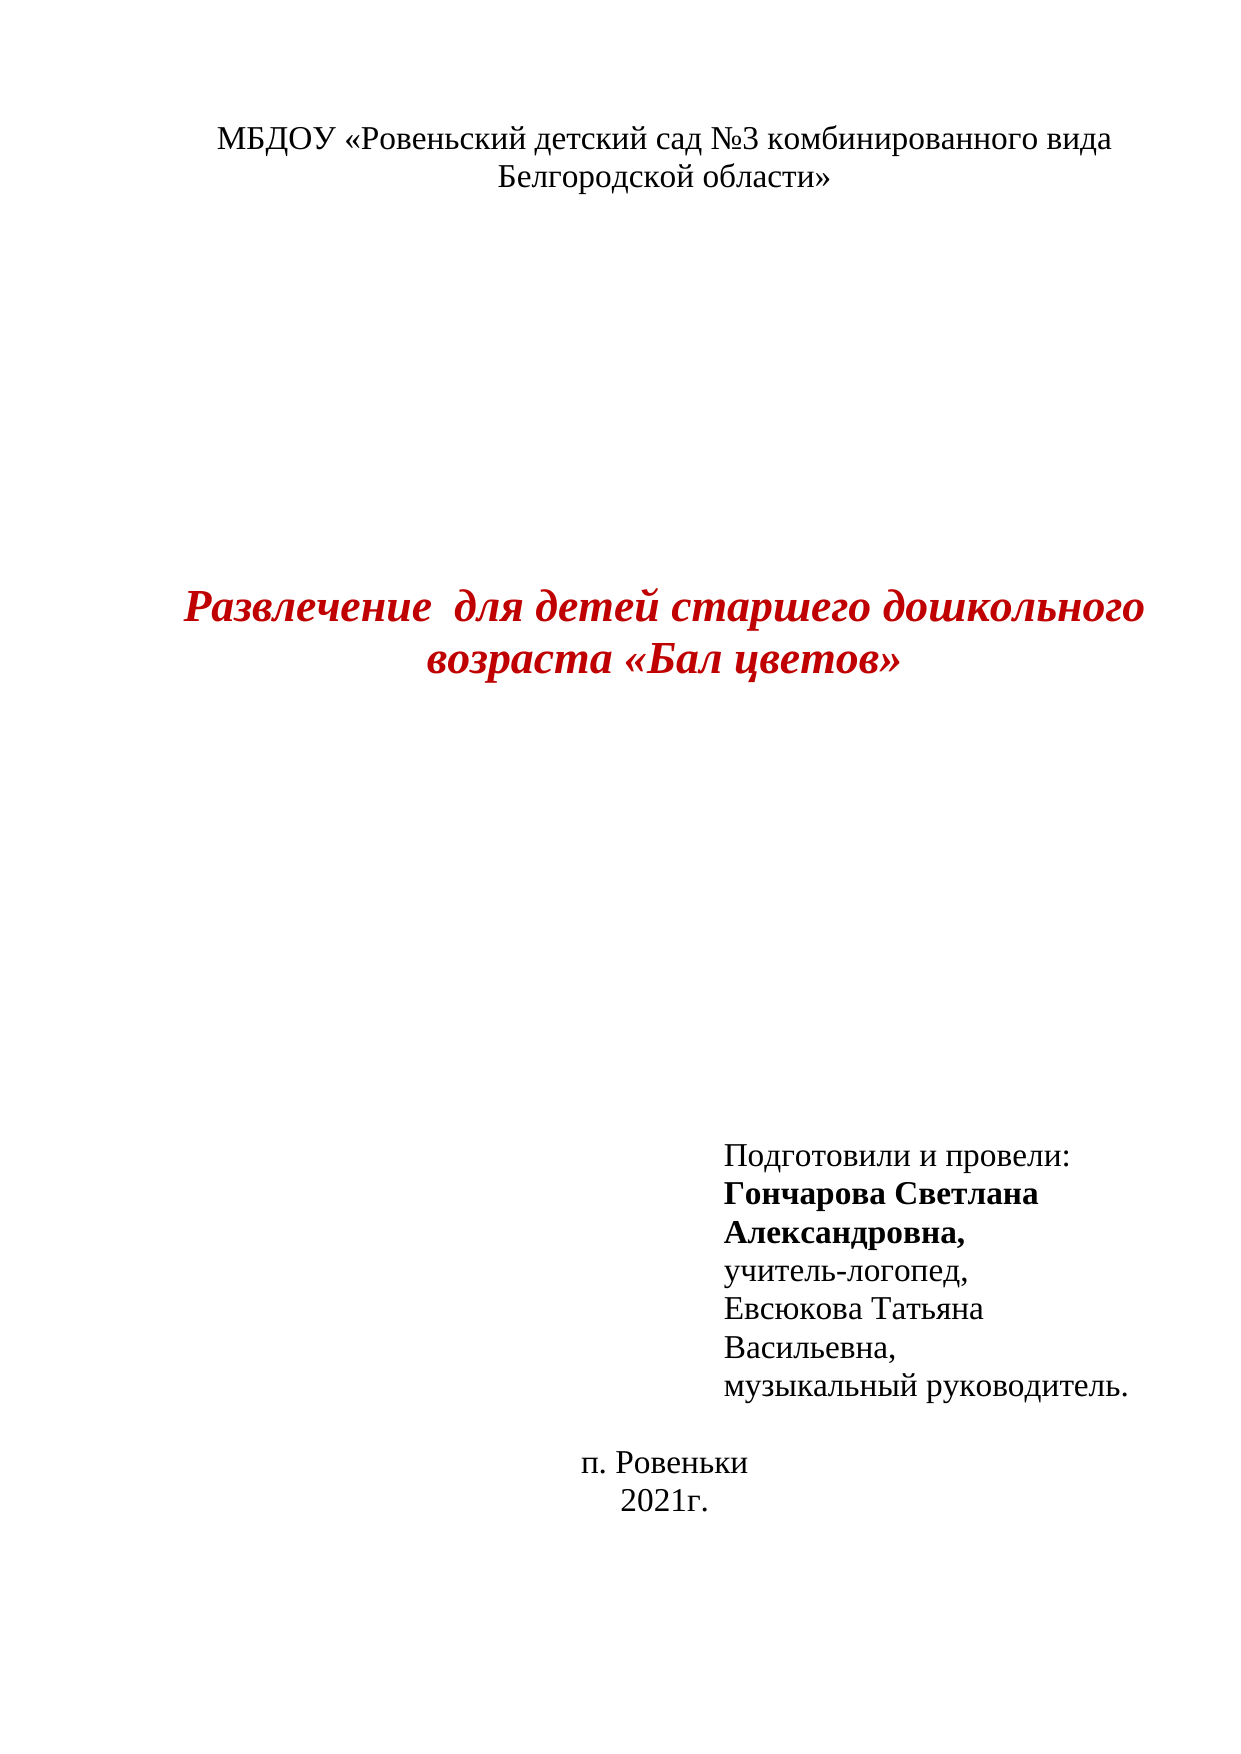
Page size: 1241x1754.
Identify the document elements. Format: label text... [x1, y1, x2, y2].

text МБДОУ «Ровеньский детский сад №3 комбинированного вида Белгородской области» [177, 118, 1152, 195]
text 2021г. [177, 1480, 1152, 1518]
text Подготовили и провели: [723, 1135, 1152, 1173]
text Евсюкова Татьяна Васильевна, [723, 1288, 1152, 1365]
text п. Ровеньки [177, 1442, 1152, 1480]
text учитель-логопед, [723, 1250, 1152, 1288]
text Развлечение для детей старшего дошкольного возраста «Бал цветов» [177, 578, 1152, 683]
text Гончарова Светлана Александровна, [723, 1173, 1152, 1250]
text музыкальный руководитель. [723, 1365, 1152, 1403]
